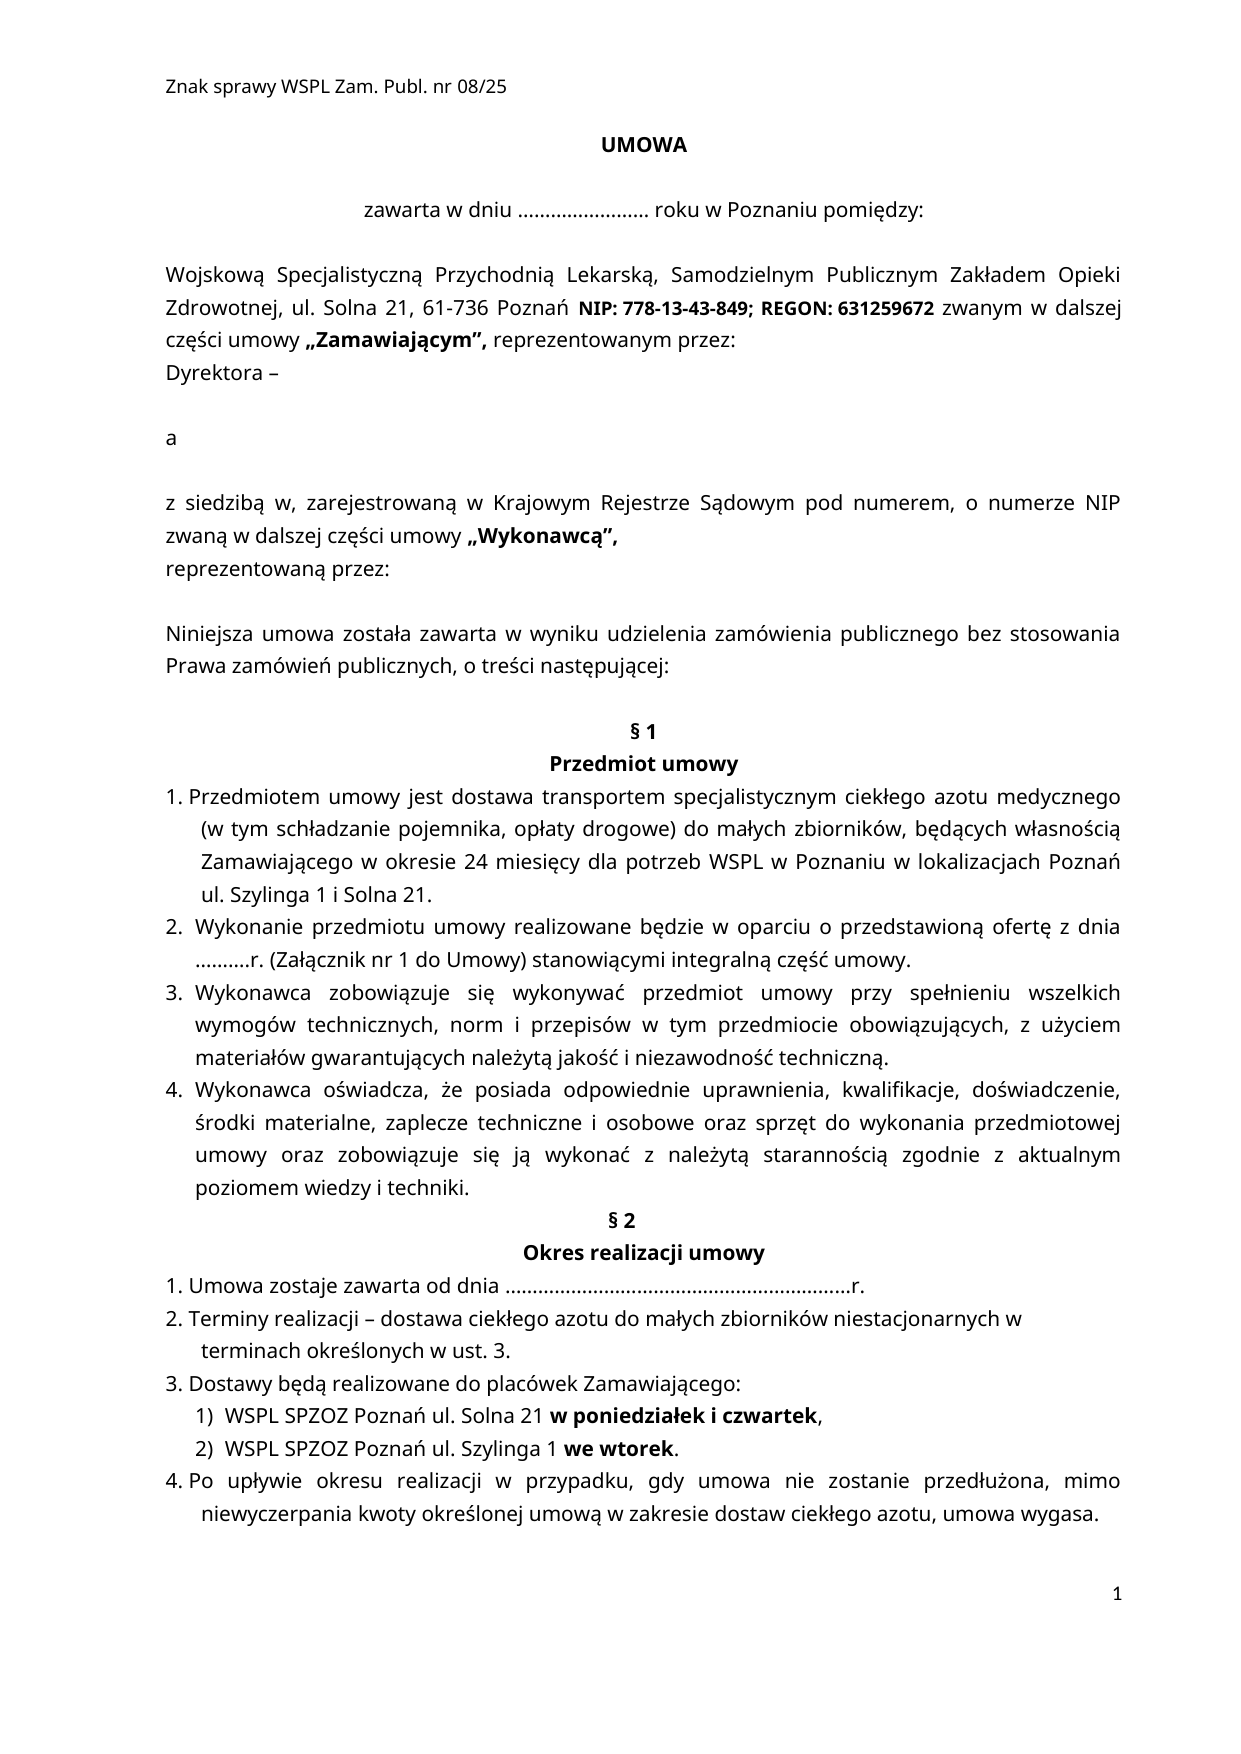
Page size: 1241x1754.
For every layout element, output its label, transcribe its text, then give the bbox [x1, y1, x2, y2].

text Niniejsza umowa została zawarta w wyniku udzielenia zamówienia publicznego bez stosowania Prawa zamówień publicznych, o treści następującej: [165, 619, 1122, 680]
list Przedmiotem umowy jest dostawa transportem specjalistycznym ciekłego azotu medycznego (w tym schładzanie pojemnika, opłaty drogowe) do małych zbiorników, będących własnością Zamawiającego w okresie 24 miesięcy dla potrzeb WSPL w Poznaniu w lokalizacjach Poznań ul. Szylinga 1 i Solna 21. [165, 782, 1122, 908]
title z siedzibą w, zarejestrowaną w Krajowym Rejestrze Sądowym pod numerem, o numerze NIP zwaną w dalszej części umowy „Wykonawcą”, [165, 488, 1122, 549]
title a [165, 423, 1122, 452]
text UMOWA [165, 130, 1122, 158]
list WSPL SPZOZ Poznań ul. Solna 21 w poniedziałek i czwartek, [195, 1401, 1122, 1430]
list Po upływie okresu realizacji w przypadku, gdy umowa nie zostanie przedłużona, mimo niewyczerpania kwoty określonej umową w zakresie dostaw ciekłego azotu, umowa wygasa. [165, 1467, 1122, 1528]
list Dostawy będą realizowane do placówek Zamawiającego: [165, 1369, 1122, 1397]
list Wykonawca zobowiązuje się wykonywać przedmiot umowy przy spełnieniu wszelkich wymogów technicznych, norm i przepisów w tym przedmiocie obowiązujących, z użyciem materiałów gwarantujących należytą jakość i niezawodność techniczną. [165, 978, 1122, 1071]
subtitle Dyrektora – [165, 358, 1122, 387]
text § 2 [608, 1206, 1122, 1234]
list Umowa zostaje zawarta od dnia ………………………………………………………r. [165, 1271, 1122, 1299]
title Wojskową Specjalistyczną Przychodnią Lekarską, Samodzielnym Publicznym Zakładem Opieki Zdrowotnej, ul. Solna 21, 61-736 Poznań NIP: 778-13-43-849; REGON: 631259672 zwanym w dalszej części umowy „Zamawiającym”, reprezentowanym przez: [165, 260, 1122, 354]
list Wykonanie przedmiotu umowy realizowane będzie w oparciu o przedstawioną ofertę z dnia ……….r. (Załącznik nr 1 do Umowy) stanowiącymi integralną część umowy. [165, 912, 1122, 973]
text § 1 [165, 717, 1122, 745]
text Przedmiot umowy [165, 749, 1122, 778]
subtitle zawarta w dniu …………………… roku w Poznaniu pomiędzy: [165, 195, 1122, 223]
list WSPL SPZOZ Poznań ul. Szylinga 1 we wtorek. [195, 1434, 1122, 1462]
title reprezentowaną przez: [165, 554, 1122, 582]
list Wykonawca oświadcza, że posiada odpowiednie uprawnienia, kwalifikacje, doświadczenie, środki materialne, zaplecze techniczne i osobowe oraz sprzęt do wykonania przedmiotowej umowy oraz zobowiązuje się ją wykonać z należytą starannością zgodnie z aktualnym poziomem wiedzy i techniki. [165, 1075, 1122, 1202]
text Okres realizacji umowy [165, 1238, 1122, 1267]
list Terminy realizacji – dostawa ciekłego azotu do małych zbiorników niestacjonarnych w terminach określonych w ust. 3. [165, 1304, 1122, 1365]
